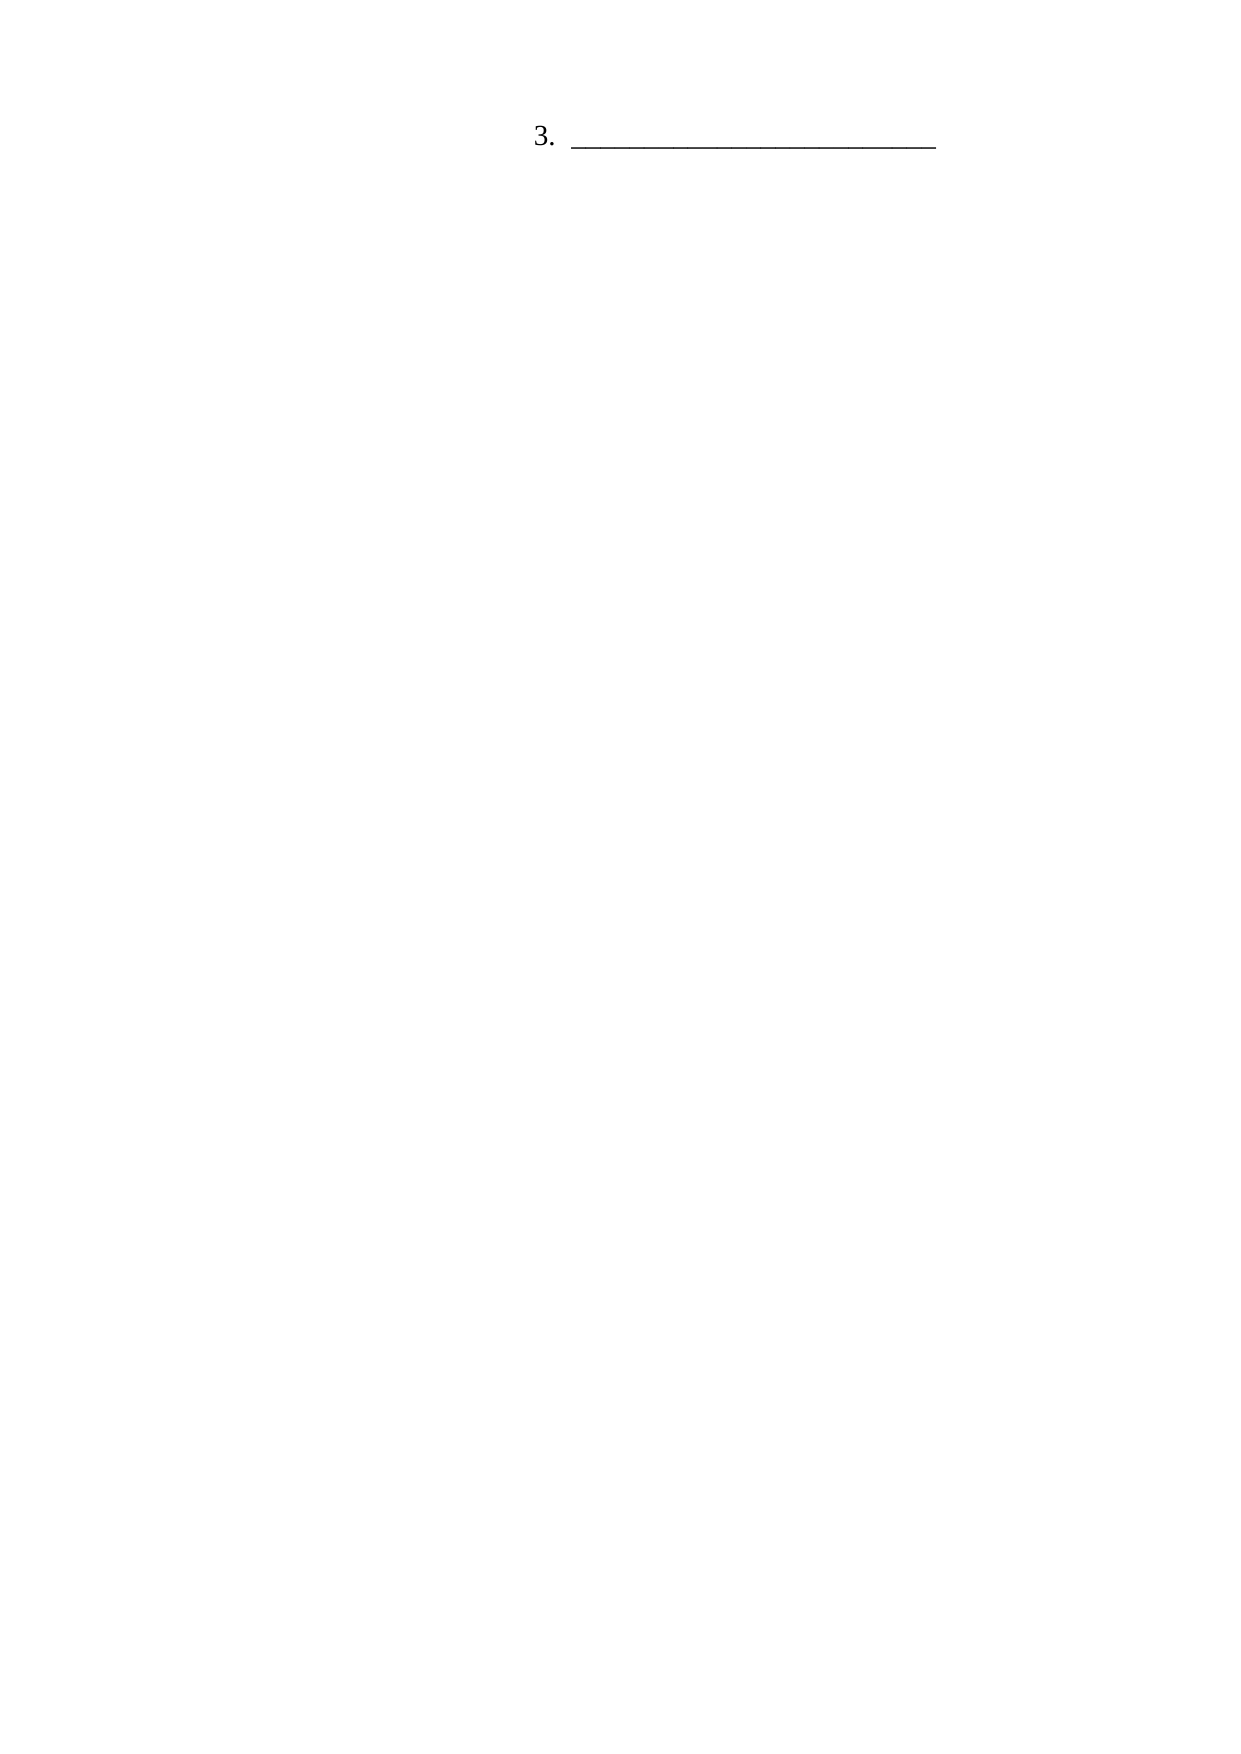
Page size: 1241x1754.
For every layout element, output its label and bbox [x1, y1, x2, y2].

list [533, 118, 1152, 152]
